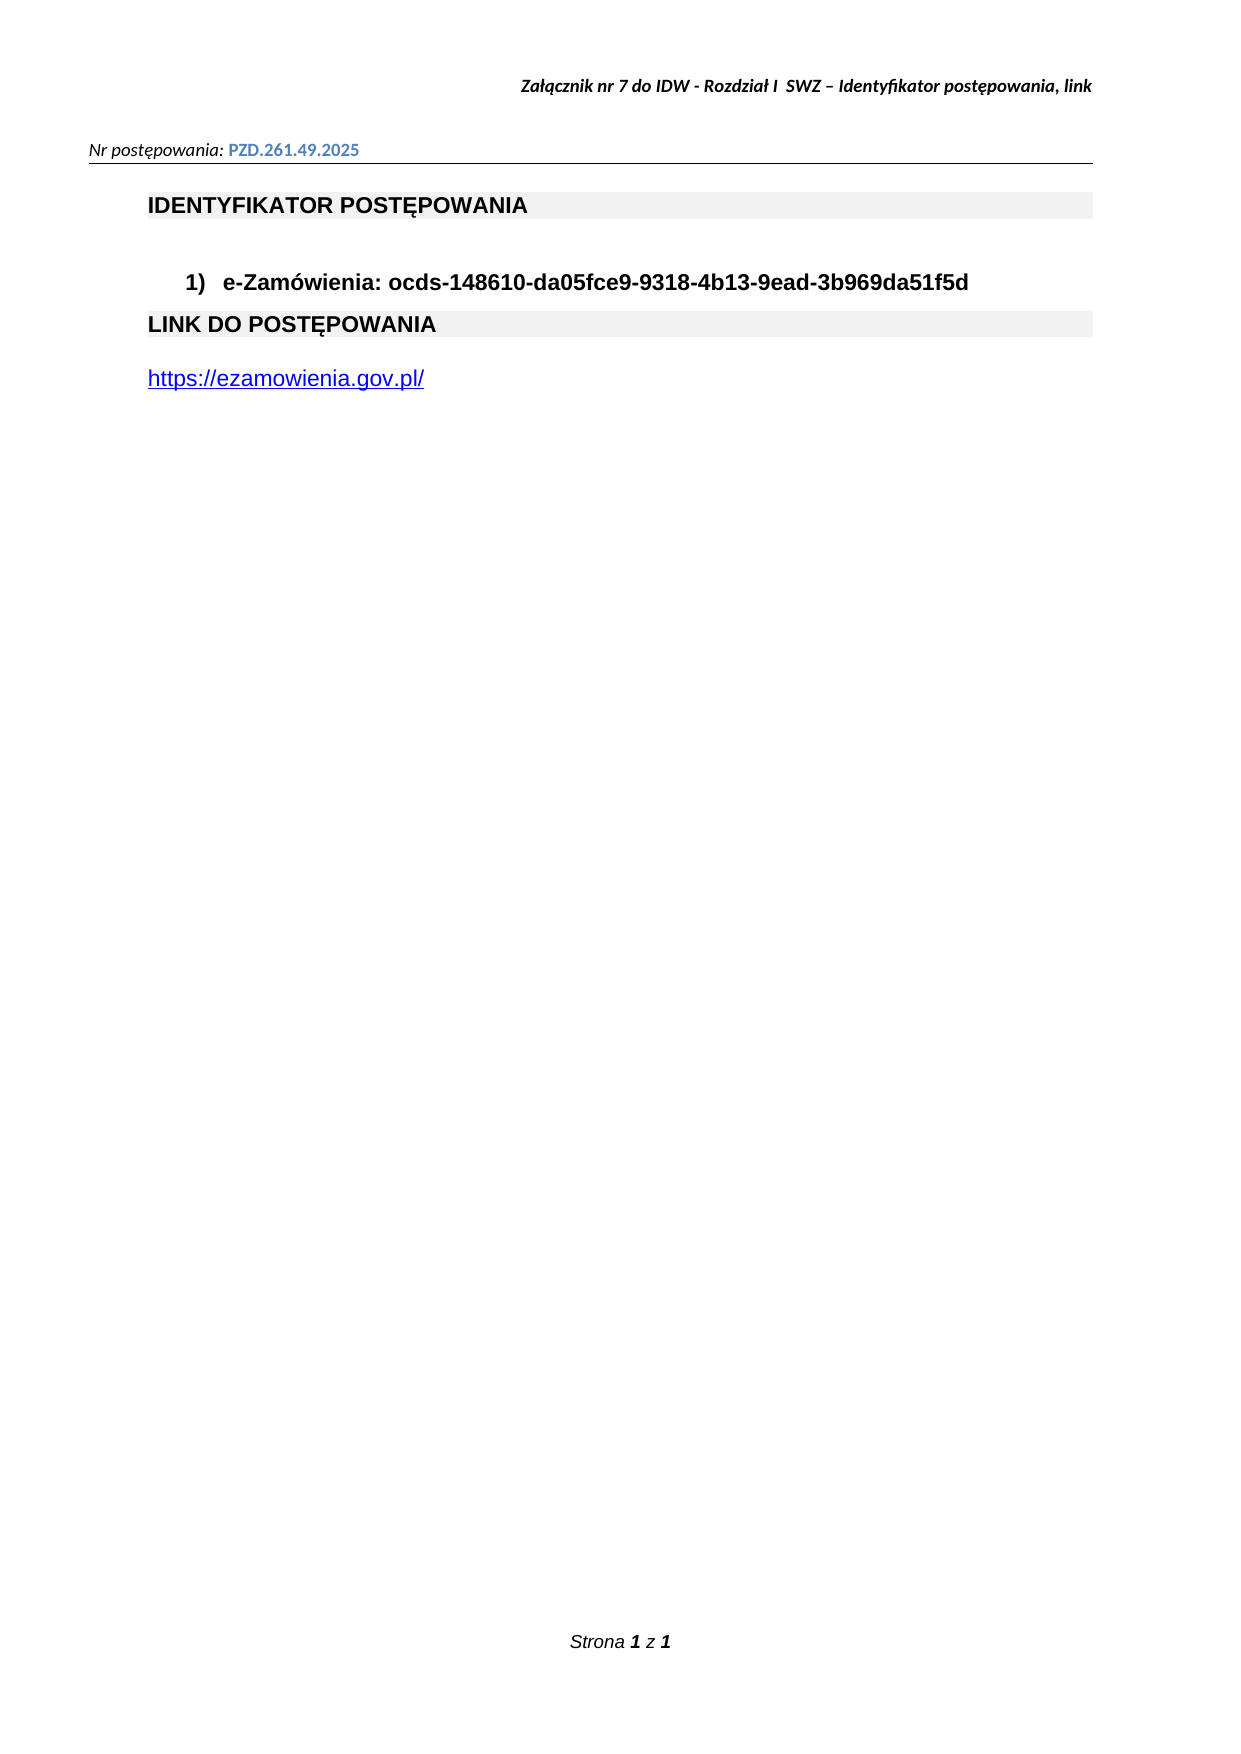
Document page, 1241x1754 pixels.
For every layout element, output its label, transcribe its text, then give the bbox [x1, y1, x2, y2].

text IDENTYFIKATOR POSTĘPOWANIA [148, 192, 1093, 219]
text LINK DO POSTĘPOWANIA [148, 311, 1093, 337]
text https://ezamowienia.gov.pl/ [148, 365, 1093, 392]
list e-Zamówienia: ocds-148610-da05fce9-9318-4b13-9ead-3b969da51f5d [185, 268, 1093, 295]
